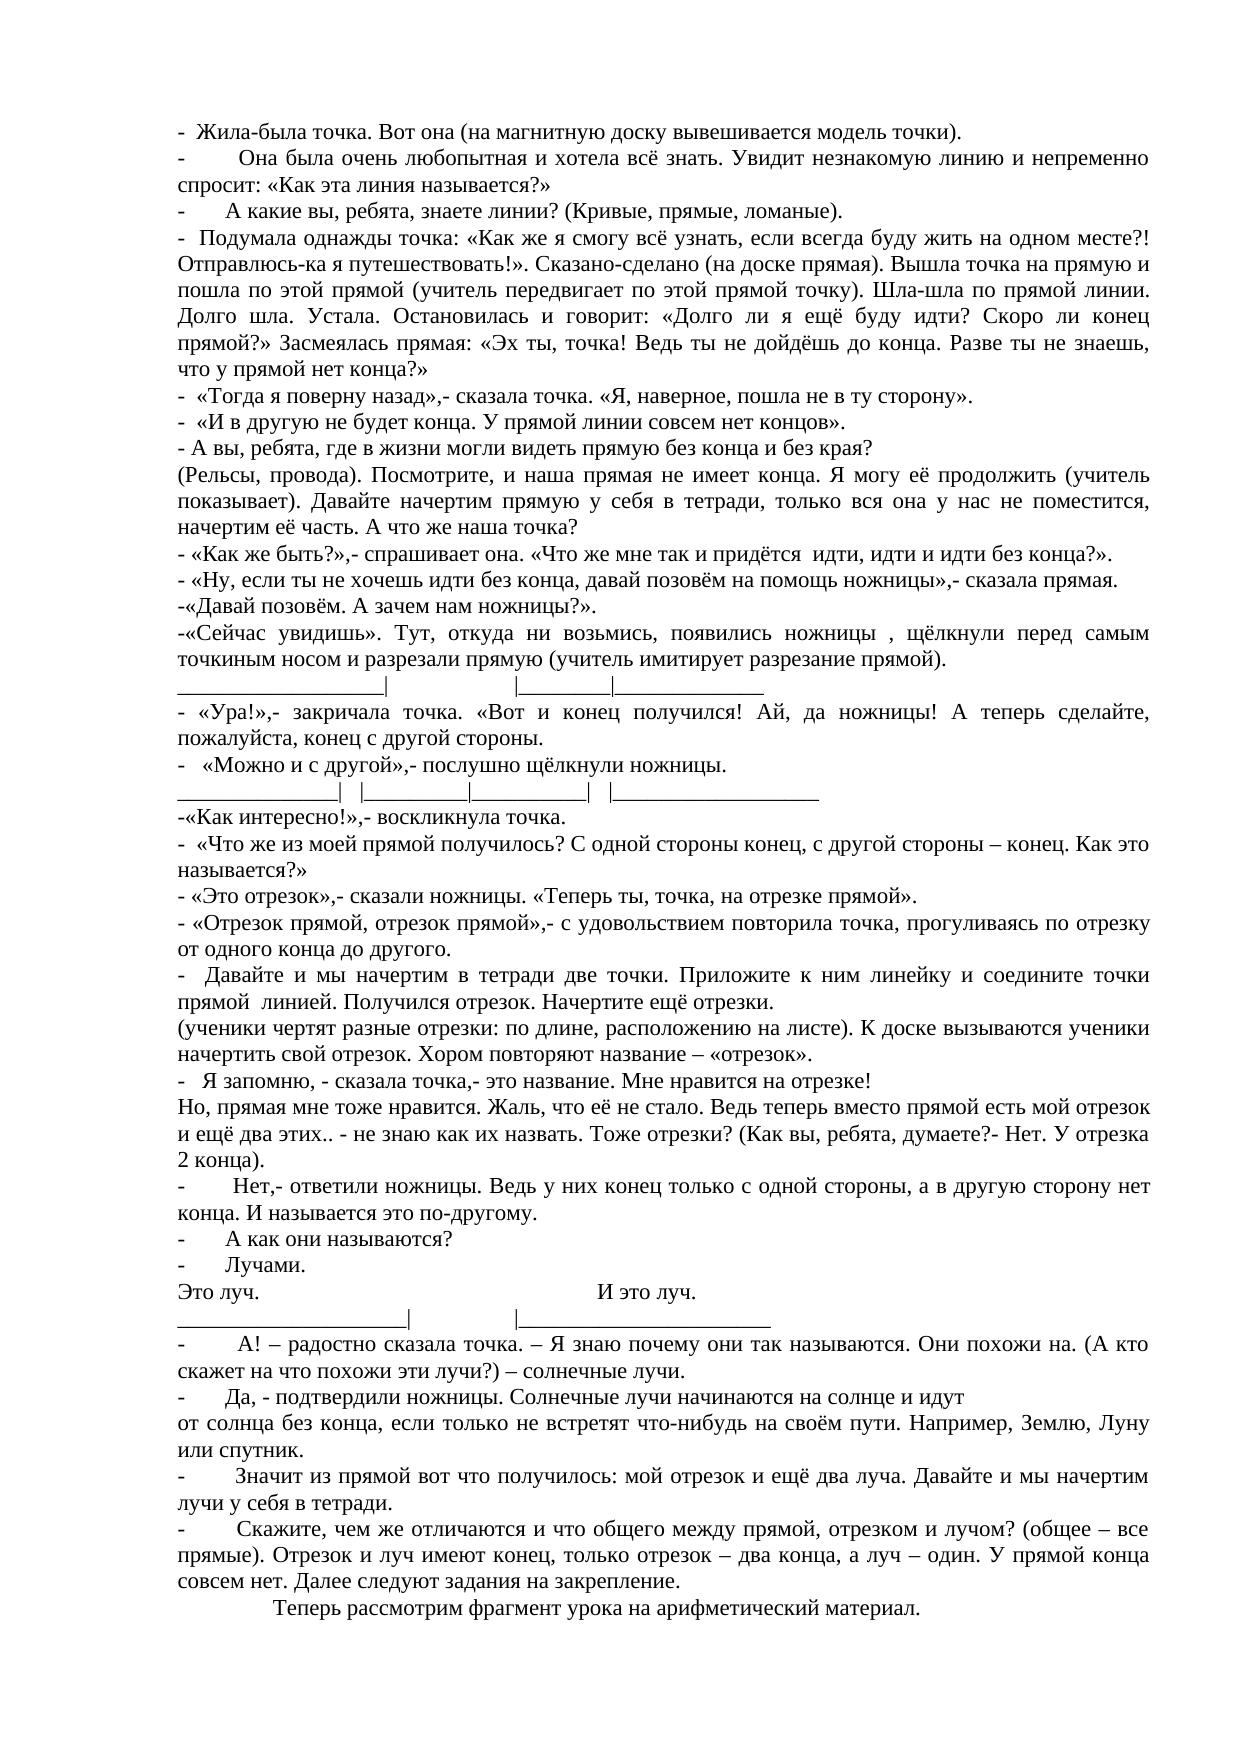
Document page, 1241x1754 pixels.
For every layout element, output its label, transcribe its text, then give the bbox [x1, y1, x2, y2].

text - «Ну, если ты не хочешь идти без конца, давай позовём на помощь ножницы»,- сказала прямая. [177, 566, 1152, 592]
text - «Тогда я поверну назад»,- сказала точка. «Я, наверное, пошла не в ту сторону». [177, 382, 1152, 408]
text -«Как интересно!»,- воскликнула точка. [177, 803, 1152, 830]
text - «Что же из моей прямой получилось? С одной стороны конец, с другой стороны – конец. Как это называется?» [177, 830, 1152, 882]
text - Скажите, чем же отличаются и что общего между прямой, отрезком и лучом? (общее – все прямые). Отрезок и луч имеют конец, только отрезок – два конца, а луч – один. У прямой конца совсем нет. Далее следуют задания на закрепление. [177, 1515, 1152, 1594]
text - Жила-была точка. Вот она (на магнитную доску вывешивается модель точки). [177, 118, 1152, 144]
text Это луч. И это луч. [177, 1278, 1152, 1304]
text -«Давай позовём. А зачем нам ножницы?». [177, 592, 1152, 619]
text (Рельсы, провода). Посмотрите, и наша прямая не имеет конца. Я могу её продолжить (учитель показывает). Давайте начертим прямую у себя в тетради, только вся она у нас не поместится, начертим её часть. А что же наша точка? [177, 461, 1152, 540]
text -«Сейчас увидишь». Тут, откуда ни возьмись, появились ножницы , щёлкнули перед самым точкиным носом и разрезали прямую (учитель имитирует разрезание прямой). [177, 619, 1152, 672]
text - Подумала однажды точка: «Как же я смогу всё узнать, если всегда буду жить на одном месте?! Отправлюсь-ка я путешествовать!». Сказано-сделано (на доске прямая). Вышла точка на прямую и пошла по этой прямой (учитель передвигает по этой прямой точку). Шла-шла по прямой линии. Долго шла. Устала. Остановилась и говорит: «Долго ли я ещё буду идти? Скоро ли конец прямой?» Засмеялась прямая: «Эх ты, точка! Ведь ты не дойдёшь до конца. Разве ты не знаешь, что у прямой нет конца?» [177, 223, 1152, 382]
text - Давайте и мы начертим в тетради две точки. Приложите к ним линейку и соедините точки прямой линией. Получился отрезок. Начертите ещё отрезки. [177, 961, 1152, 1014]
text - «Ура!»,- закричала точка. «Вот и конец получился! Ай, да ножницы! А теперь сделайте, пожалуйста, конец с другой стороны. [177, 698, 1152, 751]
text Но, прямая мне тоже нравится. Жаль, что её не стало. Ведь теперь вместо прямой есть мой отрезок и ещё два этих.. - не знаю как их назвать. Тоже отрезки? (Как вы, ребята, думаете?- Нет. У отрезка 2 конца). [177, 1093, 1152, 1172]
text (ученики чертят разные отрезки: по длине, расположению на листе). К доске вызываются ученики начертить свой отрезок. Хором повторяют название – «отрезок». [177, 1014, 1152, 1067]
text __________________| |________|_____________ [177, 672, 1152, 698]
text - «Это отрезок»,- сказали ножницы. «Теперь ты, точка, на отрезке прямой». [177, 882, 1152, 909]
text - А какие вы, ребята, знаете линии? (Кривые, прямые, ломаные). [177, 197, 1152, 223]
text - «Можно и с другой»,- послушно щёлкнули ножницы. [177, 751, 1152, 777]
text Теперь рассмотрим фрагмент урока на арифметический материал. [177, 1594, 1152, 1620]
text - Лучами. [177, 1251, 1152, 1278]
text - Да, - подтвердили ножницы. Солнечные лучи начинаются на солнце и идут [177, 1383, 1152, 1409]
text - Нет,- ответили ножницы. Ведь у них конец только с одной стороны, а в другую сторону нет конца. И называется это по-другому. [177, 1172, 1152, 1225]
text - Значит из прямой вот что получилось: мой отрезок и ещё два луча. Давайте и мы начертим лучи у себя в тетради. [177, 1462, 1152, 1515]
text от солнца без конца, если только не встретят что-нибудь на своём пути. Например, Землю, Луну или спутник. [177, 1409, 1152, 1462]
text ______________| |_________|__________| |__________________ [177, 777, 1152, 803]
text ____________________| |______________________ [177, 1304, 1152, 1330]
text - А! – радостно сказала точка. – Я знаю почему они так называются. Они похожи на. (А кто скажет на что похожи эти лучи?) – солнечные лучи. [177, 1330, 1152, 1383]
text - «И в другую не будет конца. У прямой линии совсем нет концов». [177, 408, 1152, 434]
text - «Отрезок прямой, отрезок прямой»,- с удовольствием повторила точка, прогуливаясь по отрезку от одного конца до другого. [177, 909, 1152, 961]
text - Она была очень любопытная и хотела всё знать. Увидит незнакомую линию и непременно спросит: «Как эта линия называется?» [177, 144, 1152, 197]
text - Я запомню, - сказала точка,- это название. Мне нравится на отрезке! [177, 1067, 1152, 1093]
text - А вы, ребята, где в жизни могли видеть прямую без конца и без края? [177, 434, 1152, 461]
text - «Как же быть?»,- спрашивает она. «Что же мне так и придётся идти, идти и идти без конца?». [177, 540, 1152, 566]
text - А как они называются? [177, 1225, 1152, 1251]
